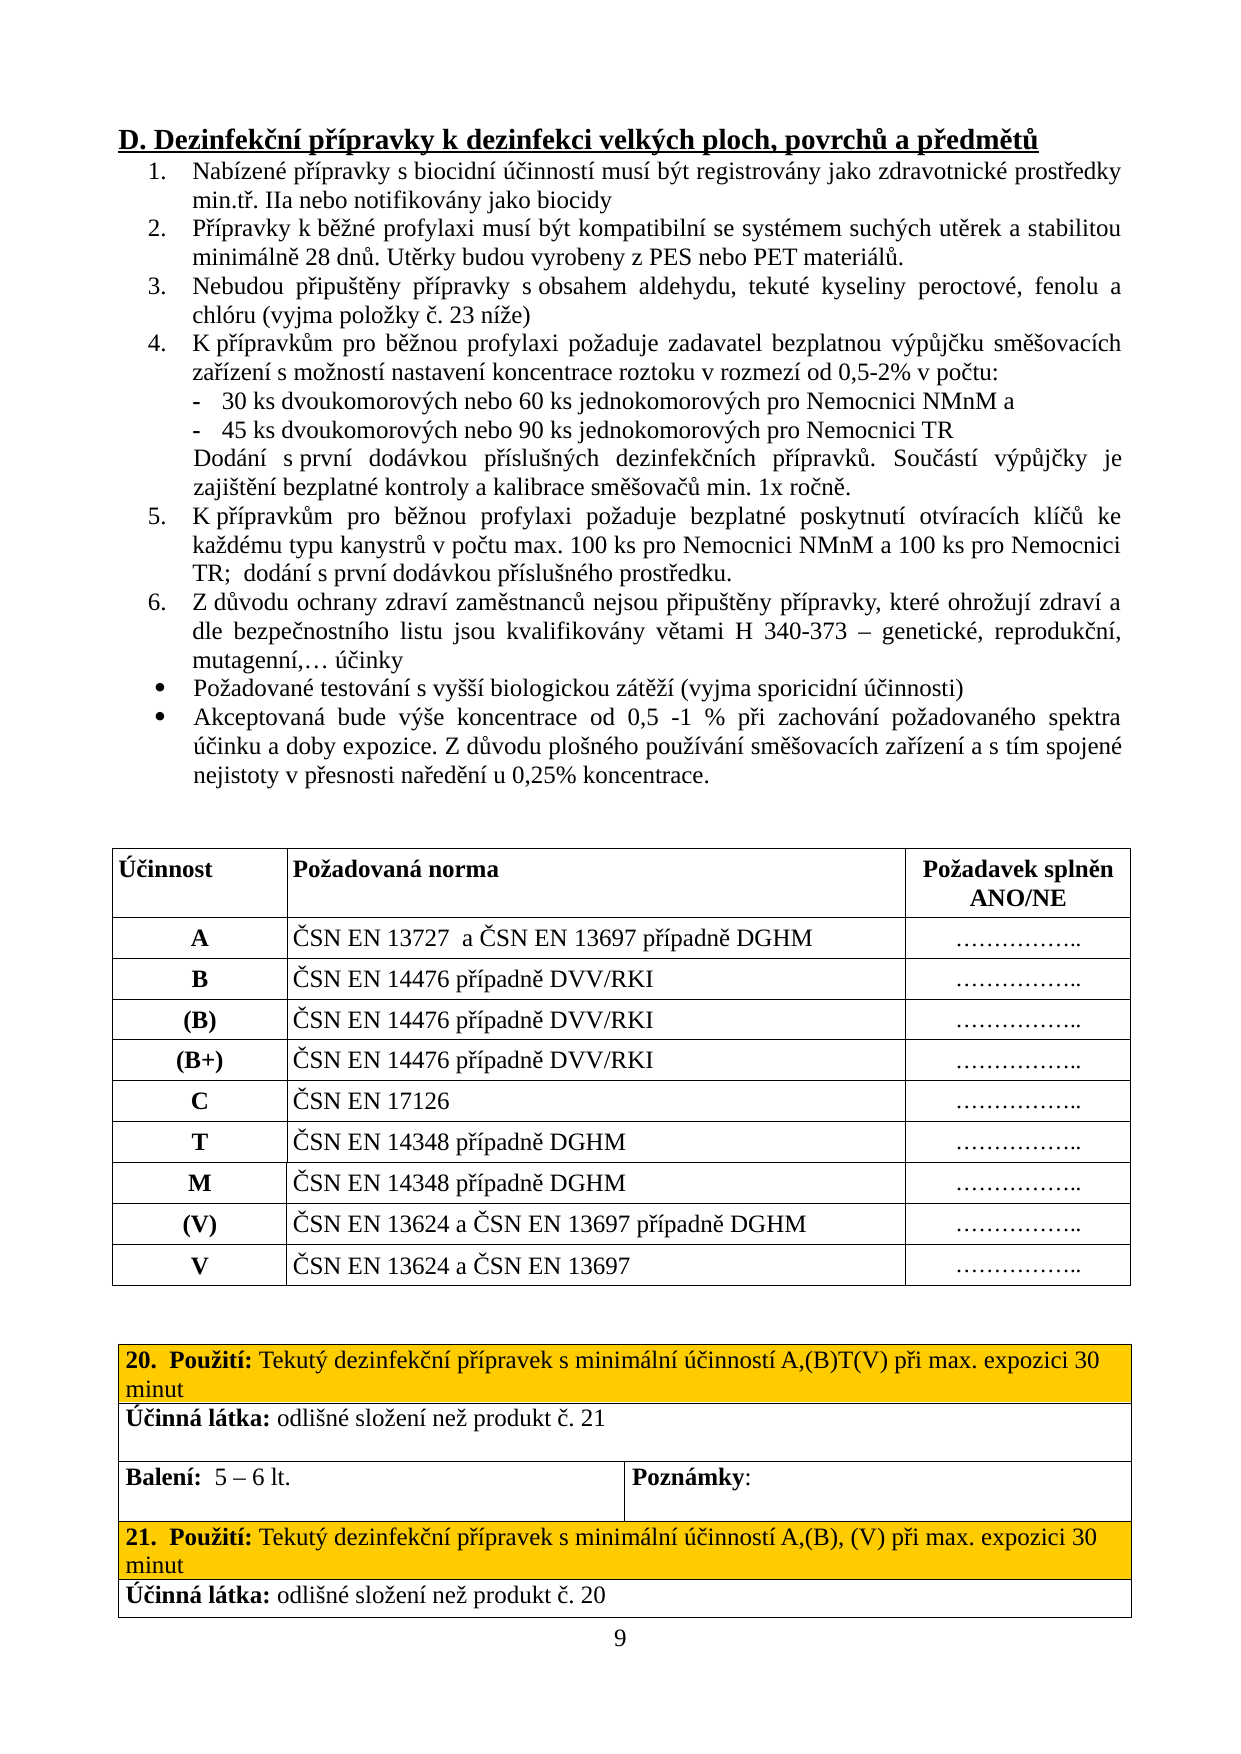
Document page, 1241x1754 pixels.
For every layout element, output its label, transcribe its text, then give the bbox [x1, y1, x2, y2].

table_cell ČSN EN 14348 případně DGHM [288, 1122, 905, 1162]
table_cell ČSN EN 13624 a ČSN EN 13697 případně DGHM [287, 1204, 905, 1244]
list Nebudou připuštěny přípravky s obsahem aldehydu, tekuté kyseliny peroctové, fenolu a chlóru (vyjma položky č. 23 níže) [148, 271, 1122, 328]
table_cell Účinná látka: odlišné složení než produkt č. 21 [119, 1404, 1131, 1461]
table_cell …………….. [906, 1000, 1130, 1039]
list 30 ks dvoukomorových nebo 60 ks jednokomorových pro Nemocnici NMnM a [192, 386, 1122, 415]
text Dodání s první dodávkou příslušných dezinfekčních přípravků. Součástí výpůjčky je zajištění bezplatné kontroly a kalibrace směšovačů min. 1x ročně. [193, 443, 1122, 501]
table_cell 21. Použití: Tekutý dezinfekční přípravek s minimální účinností A,(B), (V) při max. expozici 30 minut [119, 1522, 1131, 1579]
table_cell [119, 1580, 1131, 1617]
list Nabízené přípravky s biocidní účinností musí být registrovány jako zdravotnické prostředky min.tř. IIa nebo notifikovány jako biocidy [148, 156, 1122, 213]
list Z důvodu ochrany zdraví zaměstnanců nejsou připuštěny přípravky, které ohrožují zdraví a dle bezpečnostního listu jsou kvalifikovány větami H 340-373 – genetické, reprodukční, mutagenní,… účinky [148, 587, 1122, 673]
table_cell ČSN EN 17126 [288, 1081, 905, 1121]
list K přípravkům pro běžnou profylaxi požaduje zadavatel bezplatnou výpůjčku směšovacích zařízení s možností nastavení koncentrace roztoku v rozmezí od 0,5-2% v počtu: [148, 328, 1122, 386]
list Požadované testování s vyšší biologickou zátěží (vyjma sporicidní účinnosti) [156, 673, 1122, 702]
table_cell M [113, 1163, 286, 1203]
list Akceptovaná bude výše koncentrace od 0,5 -1 % při zachování požadovaného spektra účinku a doby expozice. Z důvodu plošného používání směšovacích zařízení a s tím spojené nejistoty v přesnosti naředění u 0,25% koncentrace. [156, 702, 1122, 788]
table_header Požadavek splněn ANO/NE [906, 849, 1130, 917]
table_cell ČSN EN 13727 a ČSN EN 13697 případně DGHM [288, 918, 905, 958]
table_cell (B+) [113, 1040, 287, 1080]
table_cell C [113, 1081, 287, 1121]
table_cell …………….. [906, 1245, 1130, 1285]
table_cell …………….. [906, 1122, 1130, 1162]
table_header Účinnost [113, 849, 287, 917]
table_cell (B) [113, 1000, 287, 1039]
table_cell ČSN EN 14476 případně DVV/RKI [288, 959, 905, 999]
table_cell Balení: 5 – 6 lt. [119, 1462, 624, 1521]
table_header 20. Použití: Tekutý dezinfekční přípravek s minimální účinností A,(B)T(V) při max. expozici 30 minut [119, 1345, 1131, 1402]
text D. Dezinfekční přípravky k dezinfekci velkých ploch, povrchů a předmětů [118, 122, 1122, 156]
table_cell T [113, 1122, 287, 1162]
table_cell …………….. [906, 1081, 1130, 1121]
table_cell ČSN EN 13624 a ČSN EN 13697 [287, 1245, 905, 1285]
table_cell B [113, 959, 287, 999]
table_cell ČSN EN 14348 případně DGHM [287, 1163, 905, 1203]
list Přípravky k běžné profylaxi musí být kompatibilní se systémem suchých utěrek a stabilitou minimálně 28 dnů. Utěrky budou vyrobeny z PES nebo PET materiálů. [148, 213, 1122, 271]
table_header Požadovaná norma [288, 849, 905, 917]
list K přípravkům pro běžnou profylaxi požaduje bezplatné poskytnutí otvíracích klíčů ke každému typu kanystrů v počtu max. 100 ks pro Nemocnici NMnM a 100 ks pro Nemocnici TR; dodání s první dodávkou příslušného prostředku. [148, 501, 1122, 587]
table_cell …………….. [906, 918, 1130, 958]
table_cell ČSN EN 14476 případně DVV/RKI [288, 1000, 905, 1039]
table_cell Poznámky: [625, 1462, 1131, 1521]
table_cell …………….. [906, 1040, 1130, 1080]
table_cell …………….. [906, 959, 1130, 999]
table_cell ČSN EN 14476 případně DVV/RKI [288, 1040, 905, 1080]
table_cell (V) [113, 1204, 286, 1244]
table_cell V [113, 1245, 286, 1285]
table_cell …………….. [906, 1163, 1130, 1203]
table_cell A [113, 918, 287, 958]
list 45 ks dvoukomorových nebo 90 ks jednokomorových pro Nemocnici TR [192, 415, 1122, 443]
table_cell …………….. [906, 1204, 1130, 1244]
